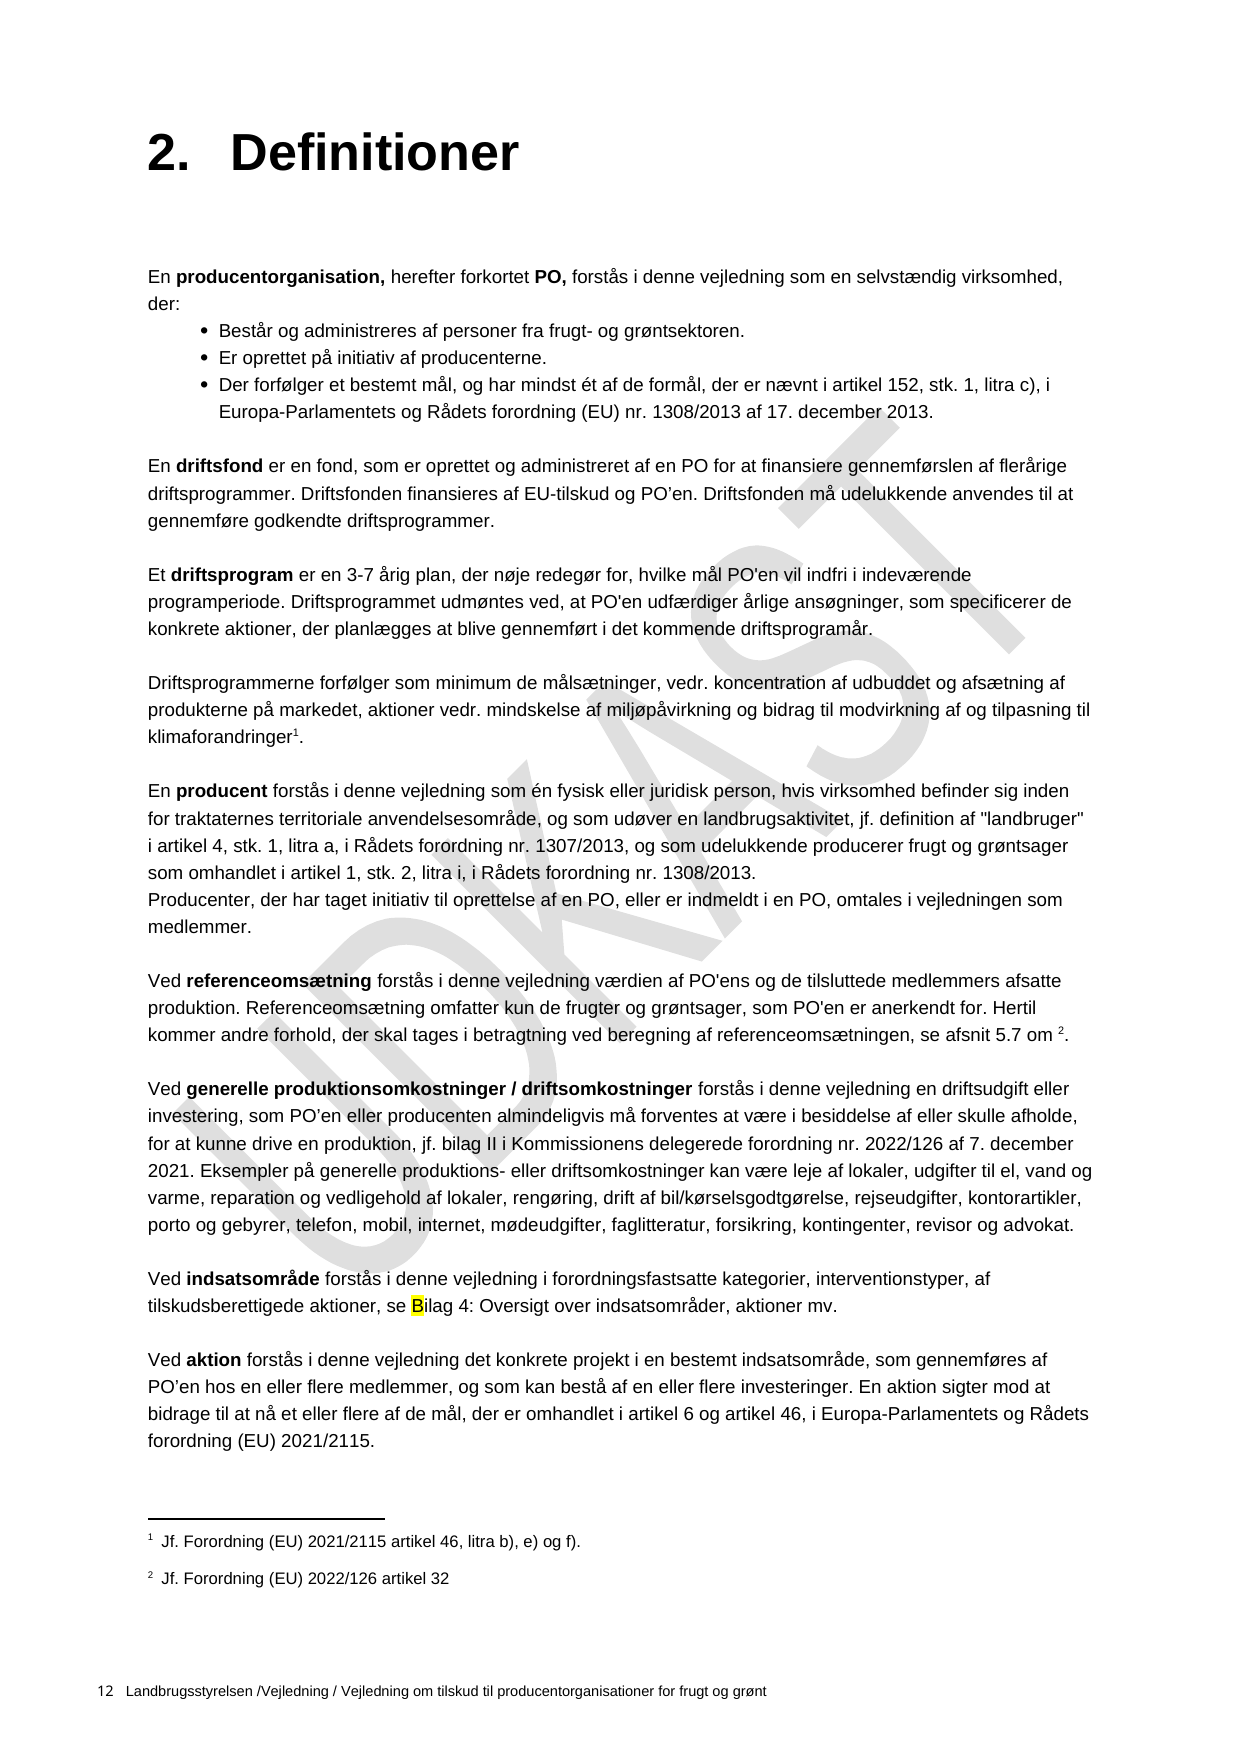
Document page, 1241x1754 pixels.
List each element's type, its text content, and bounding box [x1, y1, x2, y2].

text Ved generelle produktionsomkostninger / driftsomkostninger forstås i denne vejledning en driftsudgift eller investering, som PO’en eller producenten almindeligvis må forventes at være i besiddelse af eller skulle afholde, for at kunne drive en produktion, jf. bilag II i Kommissionens delegerede forordning nr. 2022/126 af 7. december 2021. Eksempler på generelle produktions- eller driftsomkostninger kan være leje af lokaler, udgifter til el, vand og varme, reparation og vedligehold af lokaler, rengøring, drift af bil/kørselsgodtgørelse, rejseudgifter, kontorartikler, porto og gebyrer, telefon, mobil, internet, mødeudgifter, faglitteratur, forsikring, kontingenter, revisor og advokat. [148, 1073, 1092, 1235]
list Er oprettet på initiativ af producenterne. [201, 341, 1092, 368]
text En producent forstås i denne vejledning som én fysisk eller juridisk person, hvis virksomhed befinder sig inden for traktaternes territoriale anvendelsesområde, og som udøver en landbrugsaktivitet, jf. definition af "landbruger" i artikel 4, stk. 1, litra a, i Rådets forordning nr. 1307/2013, og som udelukkende producerer frugt og grøntsager som omhandlet i artikel 1, stk. 2, litra i, i Rådets forordning nr. 1308/2013. [148, 775, 1092, 883]
text Ved referenceomsætning forstås i denne vejledning værdien af PO'ens og de tilsluttede medlemmers afsatte produktion. Referenceomsætning omfatter kun de frugter og grøntsager, som PO'en er anerkendt for. Hertil kommer andre forhold, der skal tages i betragtning ved beregning af referenceomsætningen, se afsnit 5.7 om Referenceomsætning. [148, 964, 1092, 1046]
text Ved aktion forstås i denne vejledning det konkrete projekt i en bestemt indsatsområde, som gennemføres af PO’en hos en eller flere medlemmer, og som kan bestå af en eller flere investeringer. En aktion sigter mod at bidrage til at nå et eller flere af de mål, der er omhandlet i artikel 6 og artikel 46, i Europa-Parlamentets og Rådets forordning (EU) 2021/2115. [148, 1343, 1092, 1452]
text En producentorganisation, herefter forkortet PO, forstås i denne vejledning som en selvstændig virksomhed, der: [148, 260, 1092, 314]
list Består og administreres af personer fra frugt- og grøntsektoren. [201, 314, 1092, 341]
text Driftsprogrammerne forfølger som minimum de målsætninger, vedr. koncentration af udbuddet og afsætning af produkterne på markedet, aktioner vedr. mindskelse af miljøpåvirkning og bidrag til modvirkning af og tilpasning til klimaforandringer. [148, 666, 1092, 748]
text Producenter, der har taget initiativ til oprettelse af en PO, eller er indmeldt i en PO, omtales i vejledningen som medlemmer. [148, 883, 1092, 937]
text Et driftsprogram er en 3-7 årig plan, der nøje redegør for, hvilke mål PO'en vil indfri i indeværende programperiode. Driftsprogrammet udmøntes ved, at PO'en udfærdiger årlige ansøgninger, som specificerer de konkrete aktioner, der planlægges at blive gennemført i det kommende driftsprogramår. [148, 558, 1092, 639]
text En driftsfond er en fond, som er oprettet og administreret af en PO for at finansiere gennemførslen af flerårige driftsprogrammer. Driftsfonden finansieres af EU-tilskud og PO’en. Driftsfonden må udelukkende anvendes til at gennemføre godkendte driftsprogrammer. [148, 450, 1092, 531]
list Der forfølger et bestemt mål, og har mindst ét af de formål, der er nævnt i artikel 152, stk. 1, litra c), i Europa-Parlamentets og Rådets forordning (EU) nr. 1308/2013 af 17. december 2013. [201, 368, 1092, 423]
text Ved indsatsområde forstås i denne vejledning i forordningsfastsatte kategorier, interventionstyper, af tilskudsberettigede aktioner, se Bilag 4: Oversigt over indsatsområder, aktioner mv. [148, 1262, 1092, 1316]
subtitle Definitioner [148, 121, 1092, 181]
